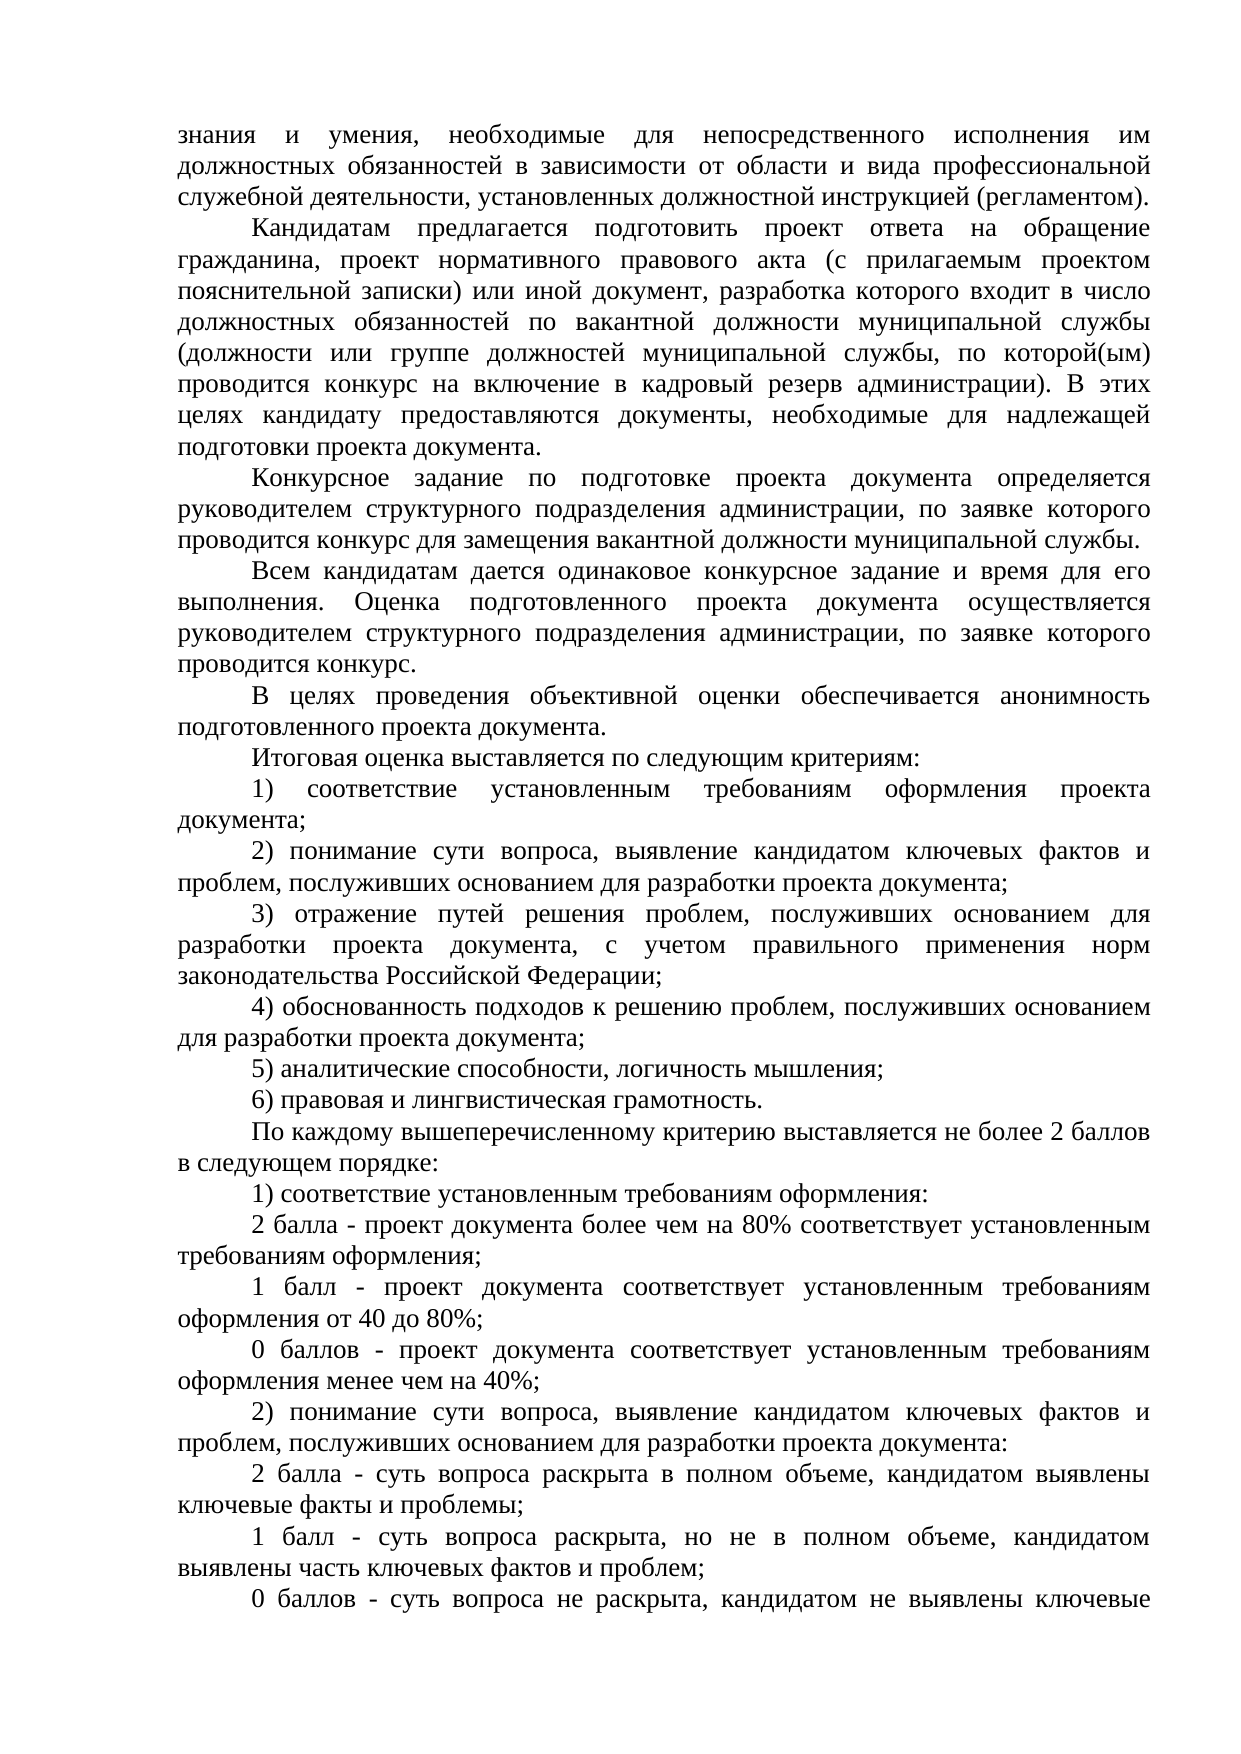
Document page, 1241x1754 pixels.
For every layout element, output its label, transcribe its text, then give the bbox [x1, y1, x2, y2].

text Итоговая оценка выставляется по следующим критериям: [177, 741, 1152, 772]
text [177, 1582, 1152, 1613]
text Конкурсное задание по подготовке проекта документа определяется руководителем структурного подразделения администрации, по заявке которого проводится конкурс для замещения вакантной должности муниципальной службы. [177, 461, 1152, 554]
text По каждому вышеперечисленному критерию выставляется не более 2 баллов в следующем порядке: [177, 1115, 1152, 1177]
text 2) понимание сути вопроса, выявление кандидатом ключевых фактов и проблем, послуживших основанием для разработки проекта документа; [177, 834, 1152, 897]
text 6) правовая и лингвистическая грамотность. [177, 1084, 1152, 1115]
text 1) соответствие установленным требованиям оформления проекта документа; [177, 772, 1152, 834]
text 1 балл - суть вопроса раскрыта, но не в полном объеме, кандидатом выявлены часть ключевых фактов и проблем; [177, 1520, 1152, 1582]
text Всем кандидатам дается одинаковое конкурсное задание и время для его выполнения. Оценка подготовленного проекта документа осуществляется руководителем структурного подразделения администрации, по заявке которого проводится конкурс. [177, 554, 1152, 679]
text 2 балла - проект документа более чем на 80% соответствует установленным требованиям оформления; [177, 1208, 1152, 1271]
text Кандидатам предлагается подготовить проект ответа на обращение гражданина, проект нормативного правового акта (с прилагаемым проектом пояснительной записки) или иной документ, разработка которого входит в число должностных обязанностей по вакантной должности муниципальной службы (должности или группе должностей муниципальной службы, по которой(ым) проводится конкурс на включение в кадровый резерв администрации). В этих целях кандидату предоставляются документы, необходимые для надлежащей подготовки проекта документа. [177, 212, 1152, 461]
text 4) обоснованность подходов к решению проблем, послуживших основанием для разработки проекта документа; [177, 990, 1152, 1052]
text 3) отражение путей решения проблем, послуживших основанием для разработки проекта документа, с учетом правильного применения норм законодательства Российской Федерации; [177, 897, 1152, 990]
text 1) соответствие установленным требованиям оформления: [177, 1177, 1152, 1208]
text 2) понимание сути вопроса, выявление кандидатом ключевых фактов и проблем, послуживших основанием для разработки проекта документа: [177, 1395, 1152, 1457]
text 2 балла - суть вопроса раскрыта в полном объеме, кандидатом выявлены ключевые факты и проблемы; [177, 1457, 1152, 1520]
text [177, 118, 1152, 212]
text 5) аналитические способности, логичность мышления; [177, 1052, 1152, 1084]
text 1 балл - проект документа соответствует установленным требованиям оформления от 40 до 80%; [177, 1271, 1152, 1333]
text В целях проведения объективной оценки обеспечивается анонимность подготовленного проекта документа. [177, 679, 1152, 741]
text 0 баллов - проект документа соответствует установленным требованиям оформления менее чем на 40%; [177, 1333, 1152, 1395]
